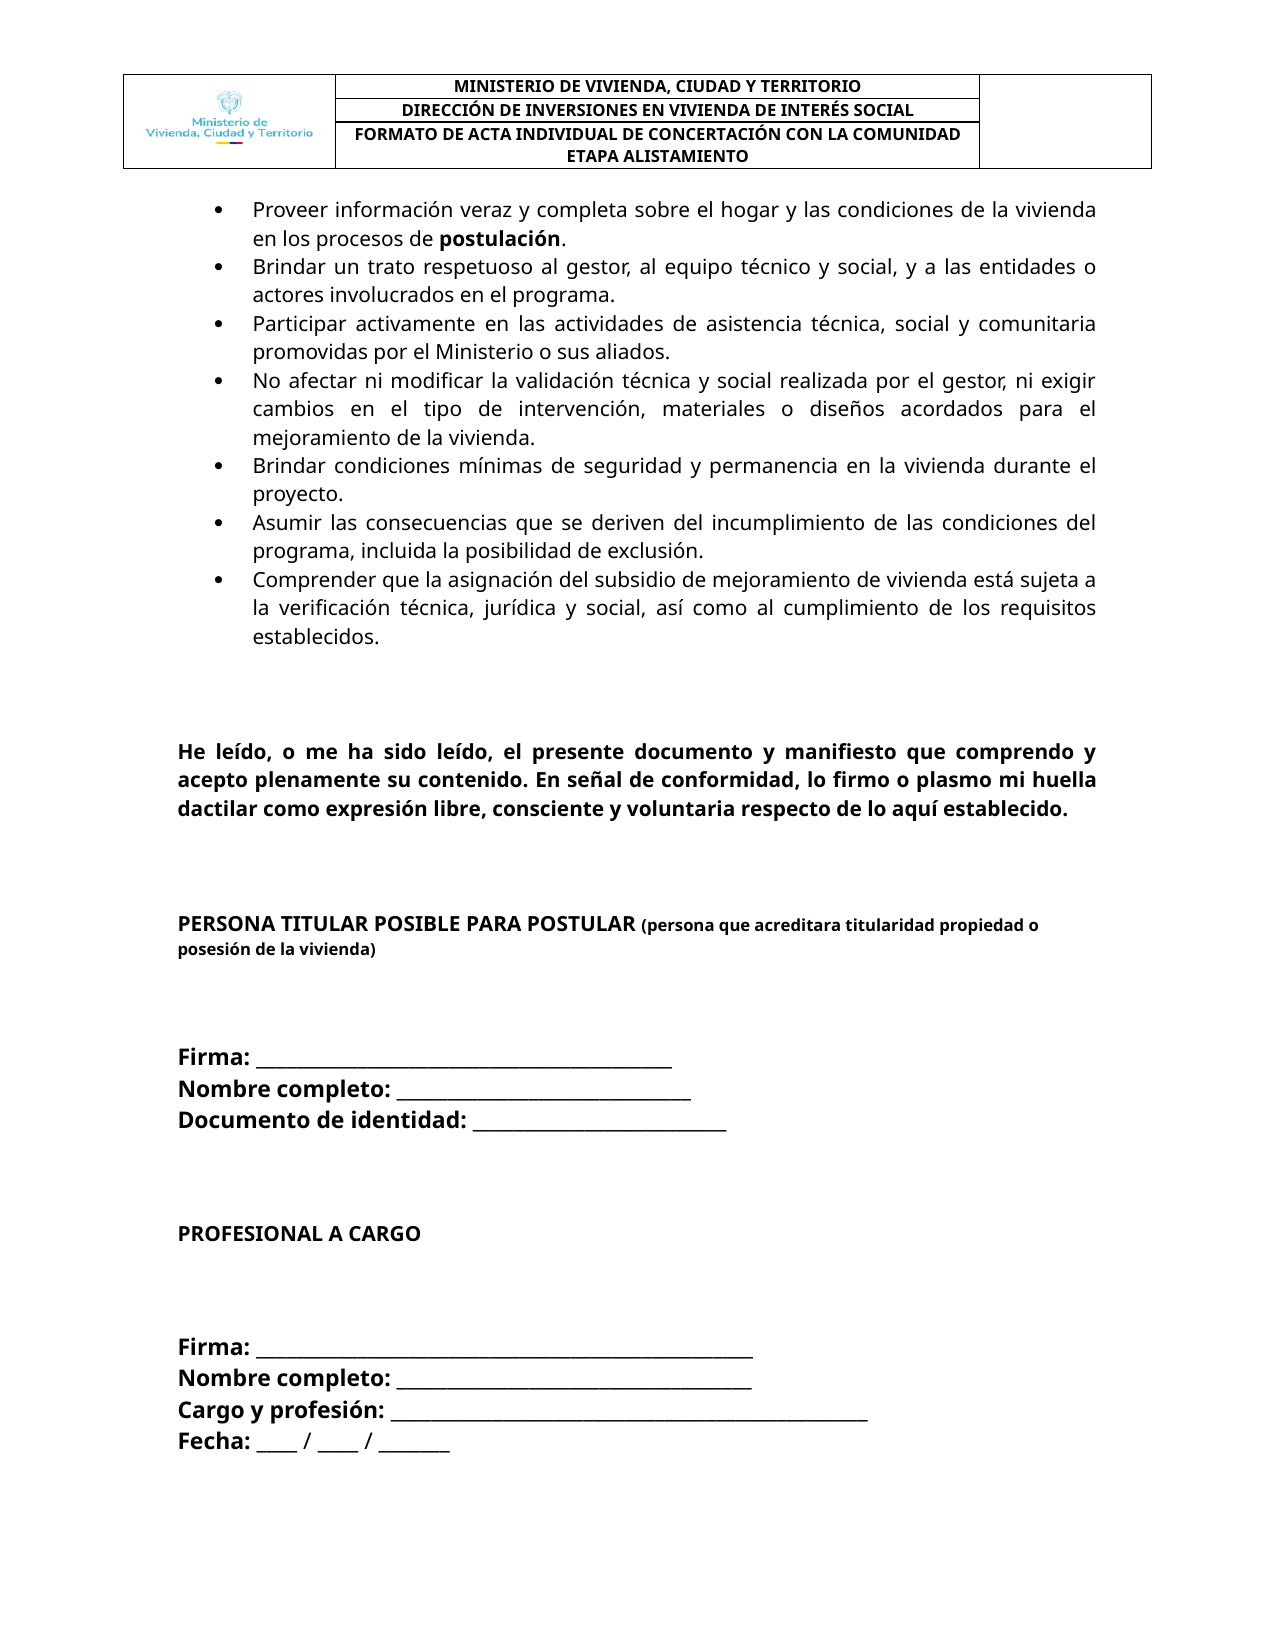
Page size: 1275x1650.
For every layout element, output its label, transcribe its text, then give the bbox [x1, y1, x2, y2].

list Comprender que la asignación del subsidio de mejoramiento de vivienda está sujeta a la verificación técnica, jurídica y social, así como al cumplimiento de los requisitos establecidos. [215, 565, 1098, 650]
list Brindar un trato respetuoso al gestor, al equipo técnico y social, y a las entidades o actores involucrados en el programa. [215, 252, 1098, 309]
text Documento de identidad: _________________________ [177, 1104, 1098, 1135]
text Fecha: ____ / ____ / _______ [177, 1425, 1098, 1456]
list Asumir las consecuencias que se deriven del incumplimiento de las condiciones del programa, incluida la posibilidad de exclusión. [215, 508, 1098, 565]
picture [129, 87, 321, 146]
list Participar activamente en las actividades de asistencia técnica, social y comunitaria promovidas por el Ministerio o sus aliados. [215, 309, 1098, 366]
text PROFESIONAL A CARGO [177, 1219, 1098, 1247]
text Firma: _________________________________________________ [177, 1331, 1098, 1362]
text He leído, o me ha sido leído, el presente documento y manifiesto que comprendo y acepto plenamente su contenido. En señal de conformidad, lo firmo o plasmo mi huella dactilar como expresión libre, consciente y voluntaria respecto de lo aquí establecido. [177, 737, 1098, 822]
text Nombre completo: _____________________________ [177, 1072, 1098, 1104]
text Firma: _________________________________________ [177, 1041, 1098, 1072]
list Brindar condiciones mínimas de seguridad y permanencia en la vivienda durante el proyecto. [215, 451, 1098, 508]
text PERSONA TITULAR POSIBLE PARA POSTULAR (persona que acreditara titularidad propiedad o posesión de la vivienda) [177, 909, 1098, 960]
list Proveer información veraz y completa sobre el hogar y las condiciones de la vivienda en los procesos de postulación. [215, 195, 1098, 252]
list No afectar ni modificar la validación técnica y social realizada por el gestor, ni exigir cambios en el tipo de intervención, materiales o diseños acordados para el mejoramiento de la vivienda. [215, 366, 1098, 451]
text Nombre completo: ___________________________________ Cargo y profesión: _______________________________________________ [177, 1362, 1098, 1425]
